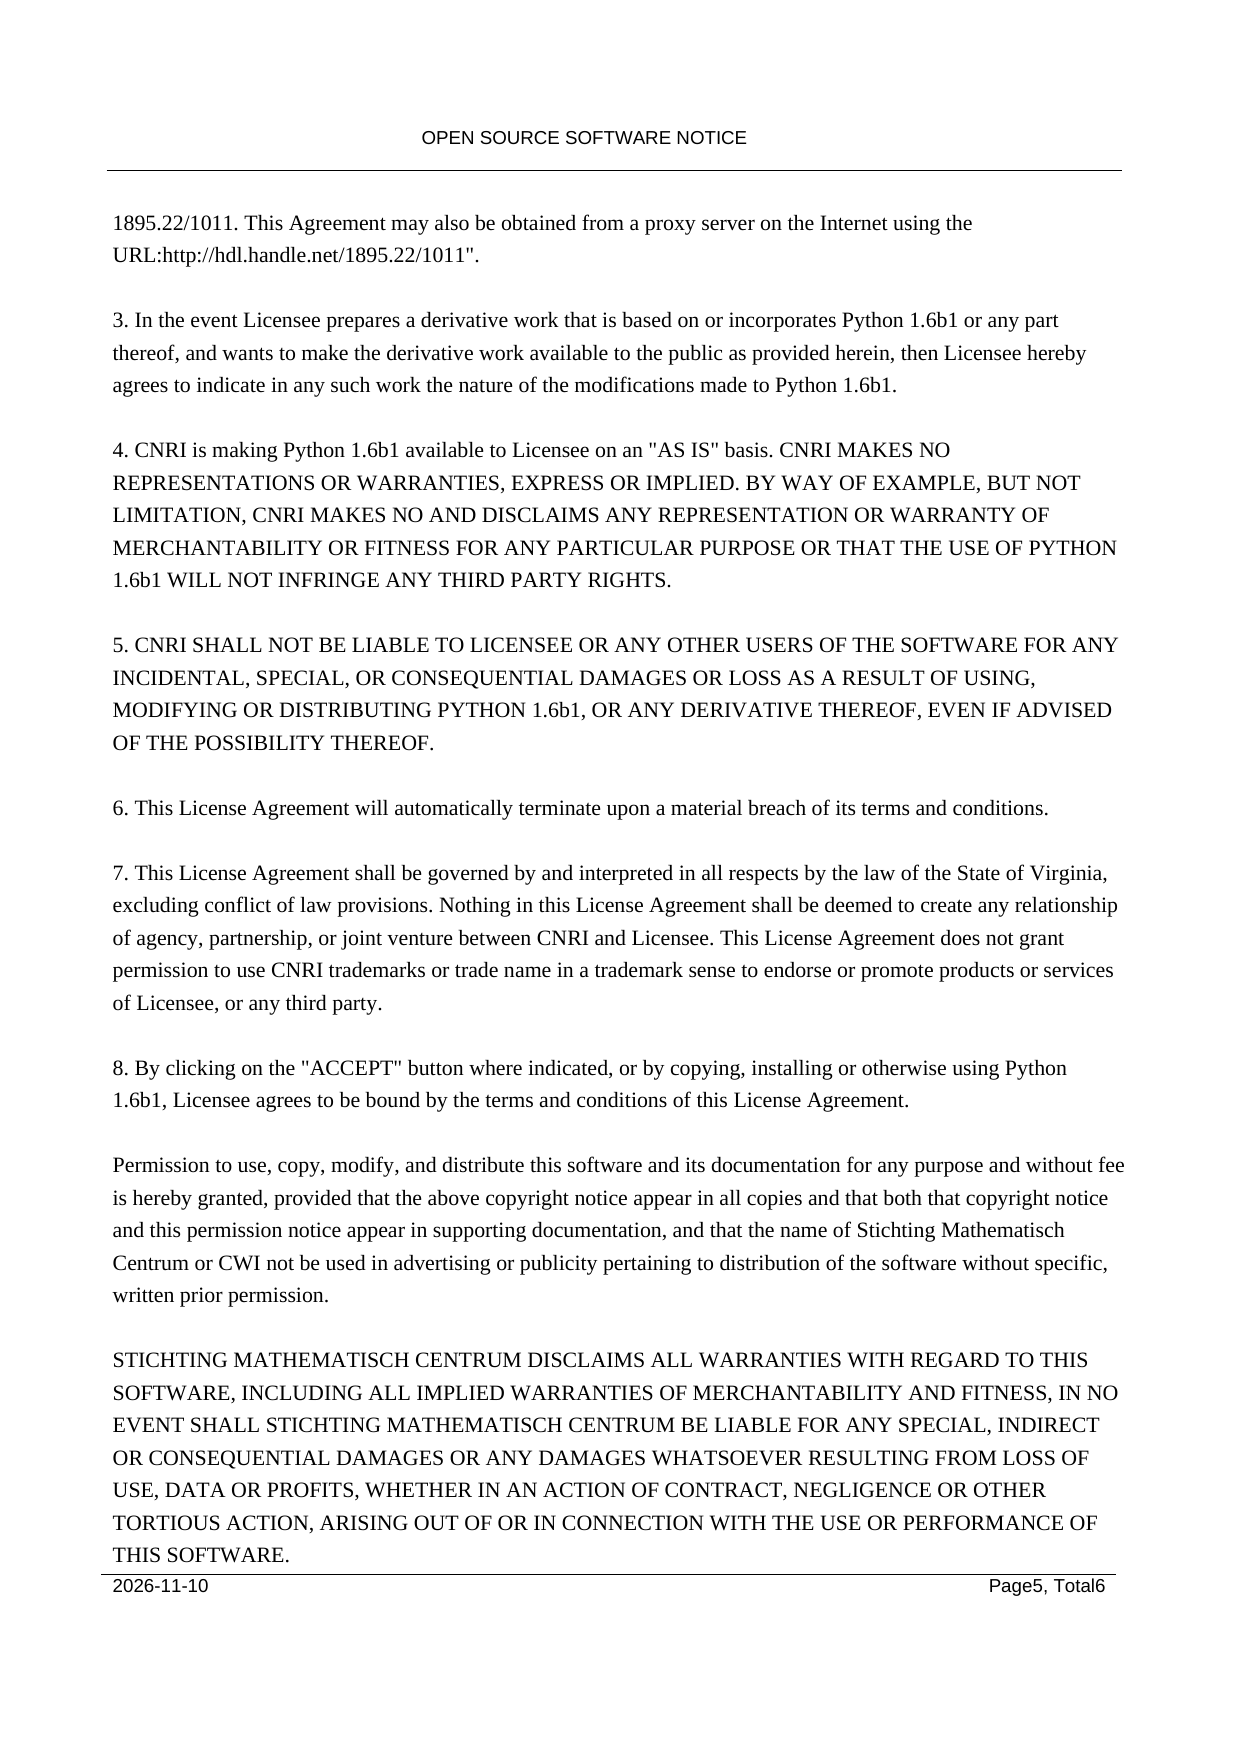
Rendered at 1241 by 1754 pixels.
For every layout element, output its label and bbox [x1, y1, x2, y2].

text [112, 206, 1128, 1571]
